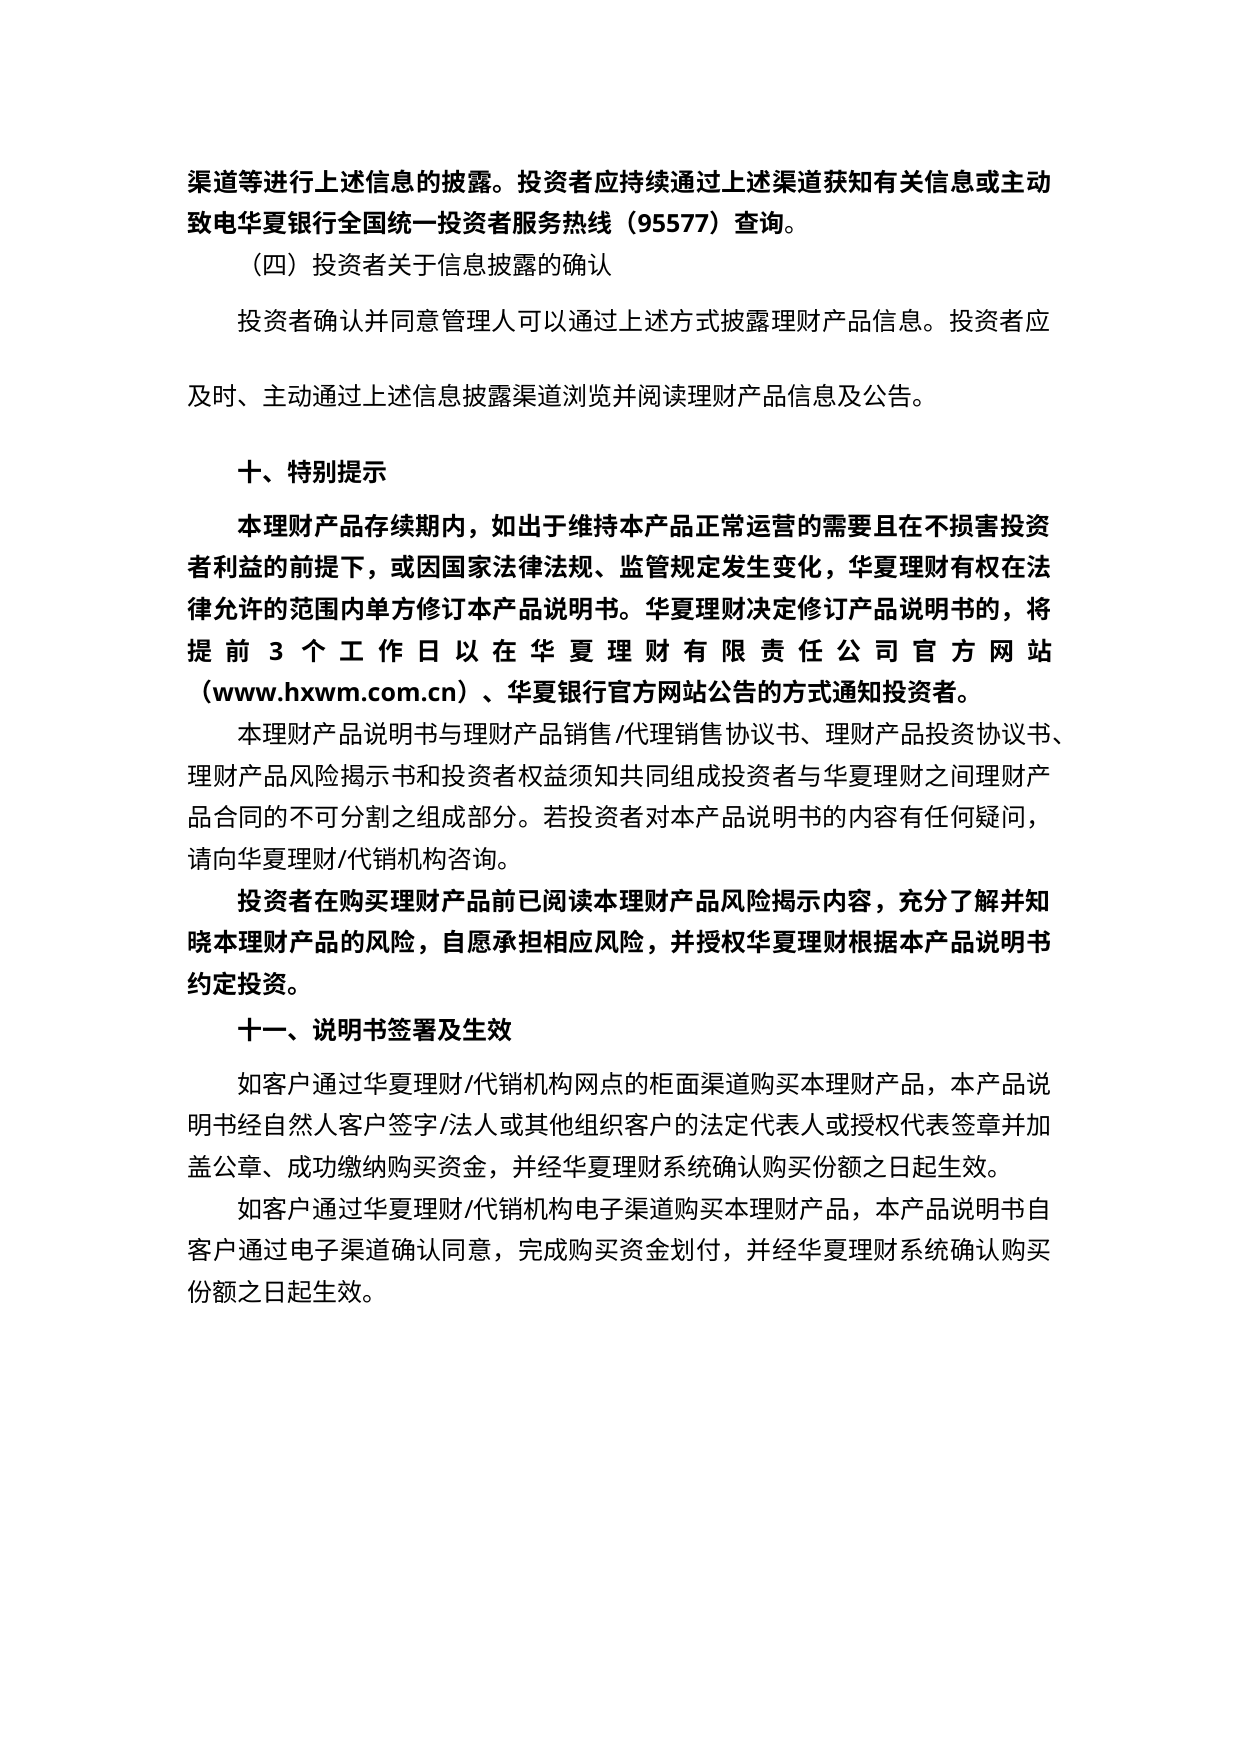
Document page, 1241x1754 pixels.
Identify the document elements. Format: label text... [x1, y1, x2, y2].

text 投资者确认并同意管理人可以通过上述方式披露理财产品信息。投资者应及时、主动通过上述信息披露渠道浏览并阅读理财产品信息及公告。 [187, 287, 1053, 427]
text 如客户通过华夏理财/代销机构网点的柜面渠道购买本理财产品，本产品说明书经自然人客户签字/法人或其他组织客户的法定代表人或授权代表签章并加盖公章、成功缴纳购买资金，并经华夏理财系统确认购买份额之日起生效。 [187, 1064, 1053, 1184]
text 本理财产品说明书与理财产品销售/代理销售协议书、理财产品投资协议书、理财产品风险揭示书和投资者权益须知共同组成投资者与华夏理财之间理财产品合同的不可分割之组成部分。若投资者对本产品说明书的内容有任何疑问，请向华夏理财/代销机构咨询。 [187, 714, 1053, 876]
text 投资者在购买理财产品前已阅读本理财产品风险揭示内容，充分了解并知晓本理财产品的风险，自愿承担相应风险，并授权华夏理财根据本产品说明书约定投资。 [187, 881, 1053, 1001]
text 如客户通过华夏理财/代销机构电子渠道购买本理财产品，本产品说明书自客户通过电子渠道确认同意，完成购买资金划付，并经华夏理财系统确认购买份额之日起生效。 [187, 1189, 1053, 1309]
text （四）投资者关于信息披露的确认 [187, 245, 1053, 282]
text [187, 162, 1053, 240]
text 十、特别提示 [187, 448, 1053, 490]
text 十一、说明书签署及生效 [187, 1006, 1053, 1048]
text 本理财产品存续期内，如出于维持本产品正常运营的需要且在不损害投资者利益的前提下，或因国家法律法规、监管规定发生变化，华夏理财有权在法律允许的范围内单方修订本产品说明书。华夏理财决定修订产品说明书的，将提前3个工作日以在华夏理财有限责任公司官方网站（www.hxwm.com.cn）、华夏银行官方网站公告的方式通知投资者。 [187, 506, 1053, 709]
